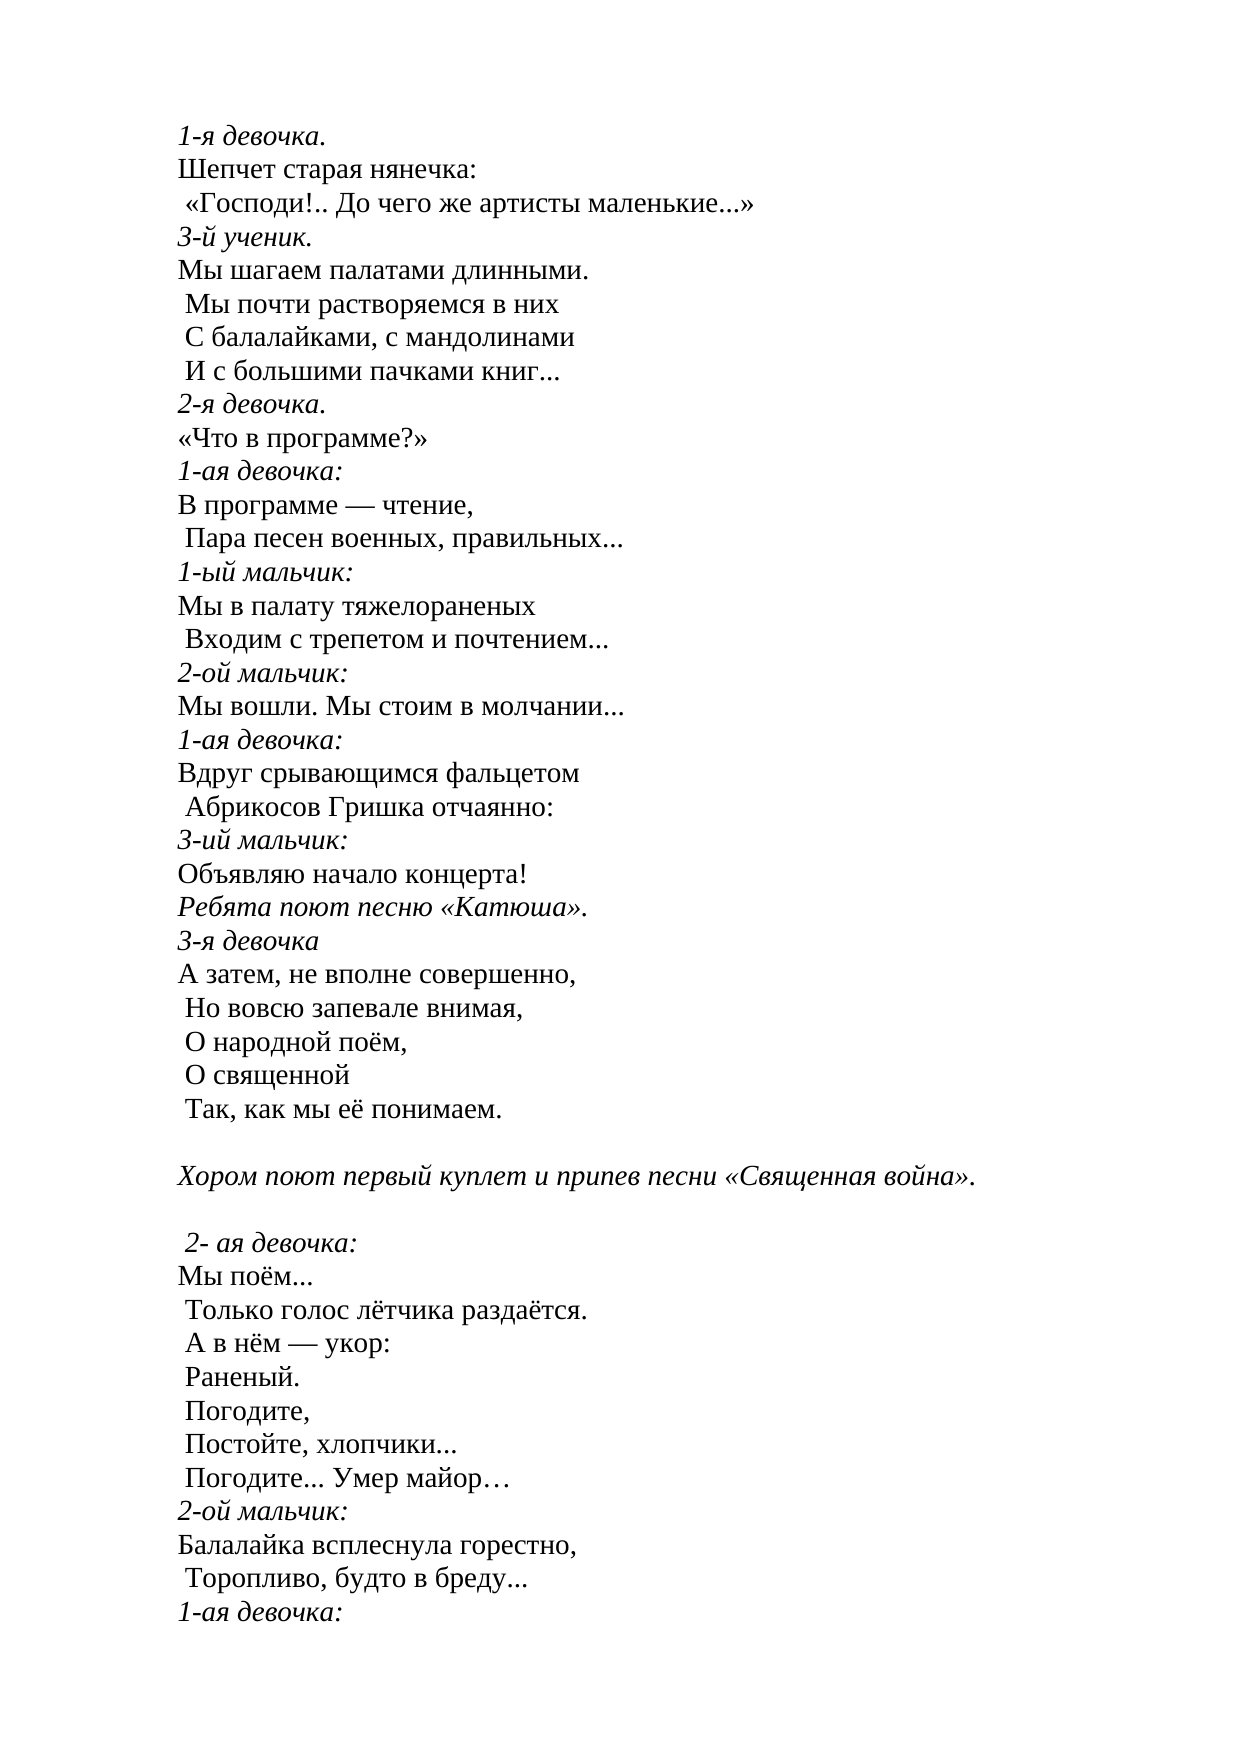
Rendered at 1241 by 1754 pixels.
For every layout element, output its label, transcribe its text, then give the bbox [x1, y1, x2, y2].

text Погодите, [177, 1393, 1152, 1426]
text 3-ий мальчик: [177, 822, 1152, 856]
text 1-ый мальчик: [177, 554, 1152, 588]
text Погодите... Умер майор… [177, 1460, 1152, 1493]
text Абрикосов Гришка отчаянно: [177, 789, 1152, 822]
text Шепчет старая нянечка: [177, 152, 1152, 185]
text 3-й ученик. [177, 219, 1152, 252]
text Так, как мы её понимаем. [177, 1091, 1152, 1124]
text 1-я девочка. [177, 118, 1152, 152]
text Только голос лётчика раздаётся. [177, 1292, 1152, 1326]
text Мы поём... [177, 1258, 1152, 1292]
text Раненый. [177, 1359, 1152, 1393]
text 2-ой мальчик: [177, 655, 1152, 688]
text Хором поют первый куплет и припев песни «Священная война». [177, 1158, 1152, 1191]
text С балалайками, с мандолинами [177, 319, 1152, 353]
text В программе — чтение, [177, 487, 1152, 521]
text Мы вошли. Мы стоим в молчании... [177, 688, 1152, 722]
text 2-я девочка. [177, 386, 1152, 420]
text 1-ая девочка: [177, 1594, 1152, 1627]
text О народной поём, [177, 1024, 1152, 1057]
text А затем, не вполне совершенно, [177, 957, 1152, 990]
text 1-ая девочка: [177, 453, 1152, 487]
text Торопливо, будто в бреду... [177, 1560, 1152, 1594]
text 3-я девочка [177, 923, 1152, 957]
text Объявляю начало концерта! [177, 856, 1152, 889]
text Мы шагаем палатами длинными. [177, 252, 1152, 286]
text «Господи!.. До чего же артисты маленькие...» [177, 185, 1152, 219]
text Входим с трепетом и почтением... [177, 621, 1152, 655]
text Мы в палату тяжелораненых [177, 588, 1152, 621]
text Вдруг срывающимся фальцетом [177, 755, 1152, 789]
text О священной [177, 1057, 1152, 1091]
text 2-ой мальчик: [177, 1493, 1152, 1527]
text «Что в программе?» [177, 420, 1152, 453]
text Ребята поют песню «Катюша». [177, 889, 1152, 923]
text И с большими пачками книг... [177, 353, 1152, 386]
text Постойте, хлопчики... [177, 1426, 1152, 1460]
text 2- ая девочка: [177, 1225, 1152, 1258]
text А в нём — укор: [177, 1326, 1152, 1359]
text Но вовсю запевале внимая, [177, 990, 1152, 1024]
text Пара песен военных, правильных... [177, 521, 1152, 554]
text 1-ая девочка: [177, 722, 1152, 755]
text Балалайка всплеснула горестно, [177, 1527, 1152, 1560]
text Мы почти растворяемся в них [177, 286, 1152, 319]
